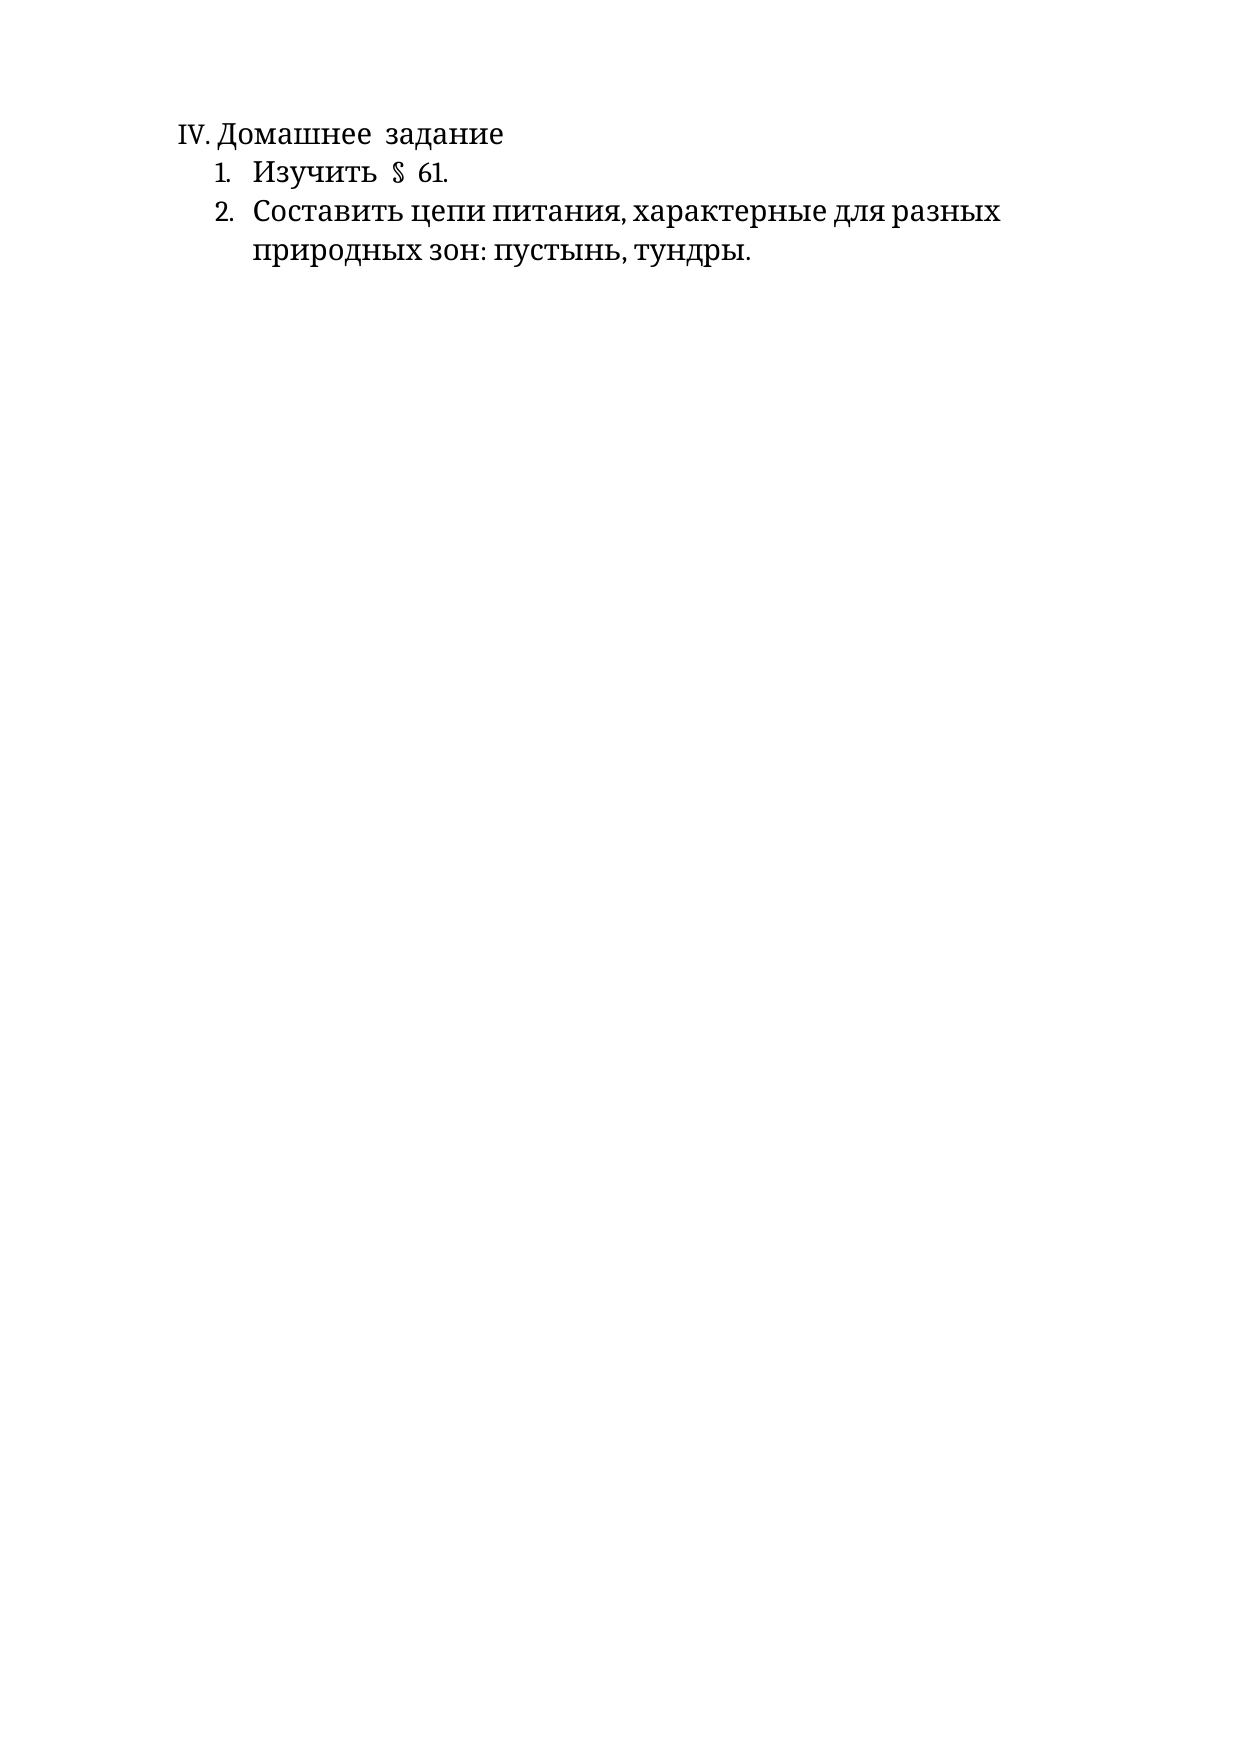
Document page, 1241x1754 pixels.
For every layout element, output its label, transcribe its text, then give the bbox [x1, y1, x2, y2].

list Составить цепи питания, характерные для разных природных зон: пустынь, тундры. [215, 195, 1152, 267]
list Изучить § 61. [215, 157, 1152, 190]
text IV. Домашнее задание [177, 118, 1152, 152]
